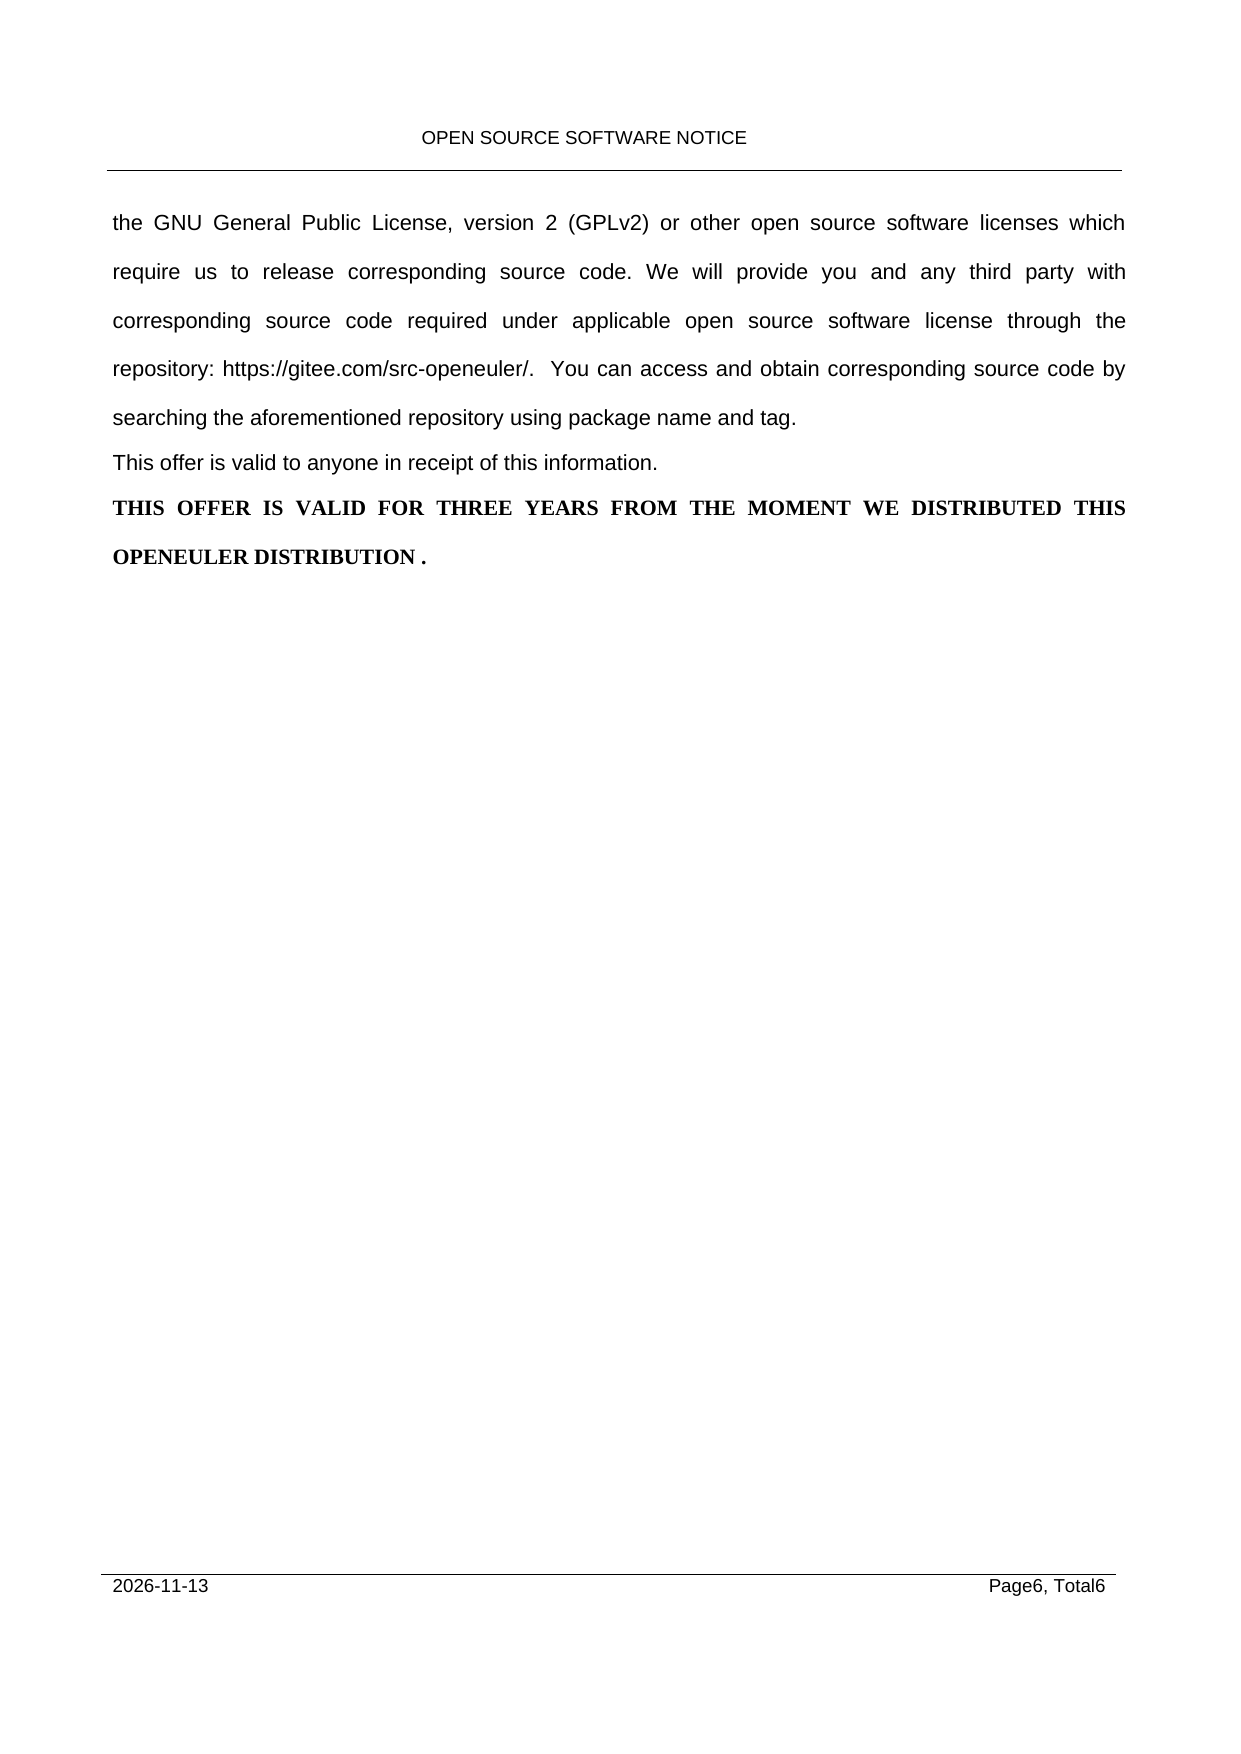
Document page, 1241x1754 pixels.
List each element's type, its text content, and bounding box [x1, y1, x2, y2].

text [112, 206, 1128, 434]
text THIS OFFER IS VALID FOR THREE YEARS FROM THE MOMENT WE DISTRIBUTED THIS OPENEULER DISTRIBUTION . [112, 492, 1128, 573]
text This offer is valid to anyone in receipt of this information. [112, 446, 1128, 479]
